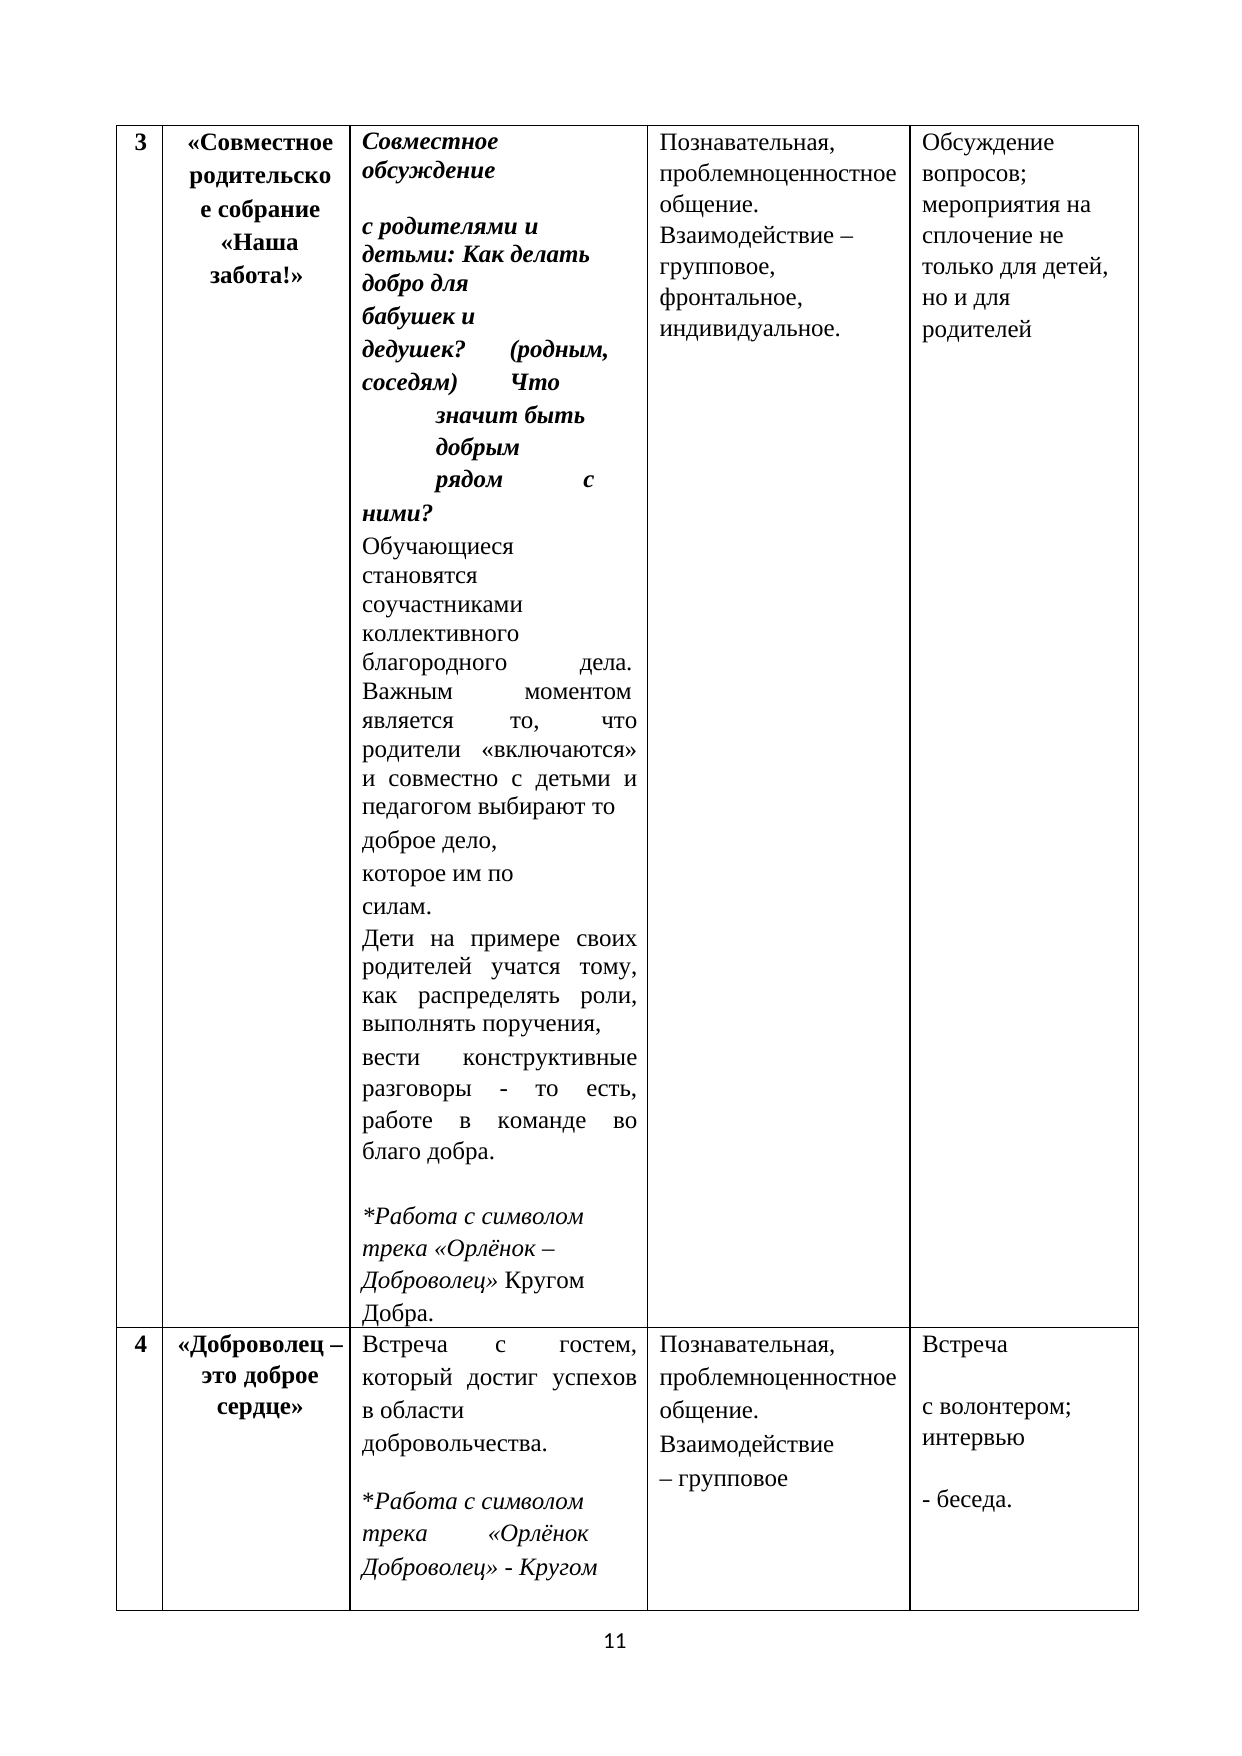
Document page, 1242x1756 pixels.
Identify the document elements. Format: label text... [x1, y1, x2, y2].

table_cell Встреча с волонтером; интервью - беседа. [911, 1328, 1138, 1610]
table_header «Совместное родительское собрание «Наша забота!» [163, 126, 349, 1327]
table_cell «Доброволец – это доброе сердце» [163, 1328, 349, 1610]
table_header Совместное обсуждение с родителями и детьми: Как делать добро для бабушек и дедушек? (родным, соседям) Что значит быть добрым рядом с ними? Обучающиеся становятся соучастниками коллективного благородного дела. Важным моментом является то, что родители «включаются» и совместно с детьми и педагогом выбирают то доброе дело, которое им по силам. Дети на примере своих родителей учатся тому, как распределять роли, выполнять поручения, вести конструктивные разговоры - то есть, работе в команде во благо добра. *Работа с символом трека «Орлёнок – Доброволец» Кругом Добра. [351, 126, 647, 1327]
table_cell Встреча с гостем, который достиг успехов в области добровольчества. *Работа с символом трека «Орлёнок Доброволец» - Кругом [351, 1328, 647, 1610]
table_cell 4 [117, 1328, 162, 1610]
table_header Обсуждение вопросов; мероприятия на сплочение не только для детей, но и для родителей [911, 126, 1138, 1327]
table_header 3 [117, 126, 162, 1327]
table_header Познавательная, проблемноценностное общение. Взаимодействие – групповое, фронтальное, индивидуальное. [648, 126, 909, 1327]
table_cell Познавательная, проблемноценностное общение. Взаимодействие – групповое [648, 1328, 909, 1610]
